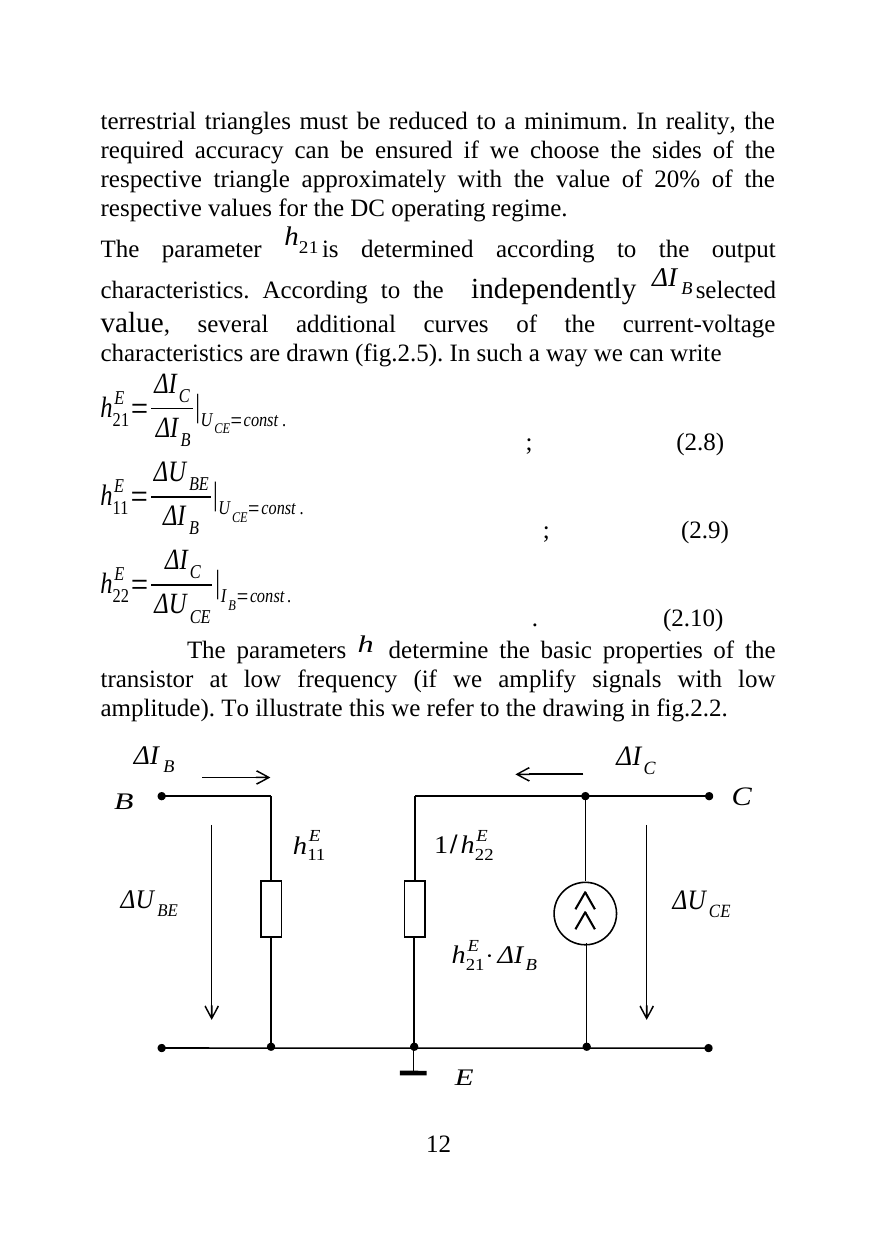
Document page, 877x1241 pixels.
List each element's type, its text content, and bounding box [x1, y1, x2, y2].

text . (2.10) [100, 544, 776, 632]
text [100, 106, 776, 221]
text ; (2.8) [100, 367, 776, 455]
text The parameter is determined according to the output characteristics. According to the independently selected value, several additional curves of the current-voltage characteristics are drawn (fig.2.5). In such a way we can write [100, 221, 776, 367]
text The parameters determine the basic properties of the transistor at low frequency (if we amplify signals with low amplitude). To illustrate this we refer to the drawing in fig.2.2. [100, 632, 776, 721]
text ; (2.9) [100, 455, 776, 544]
